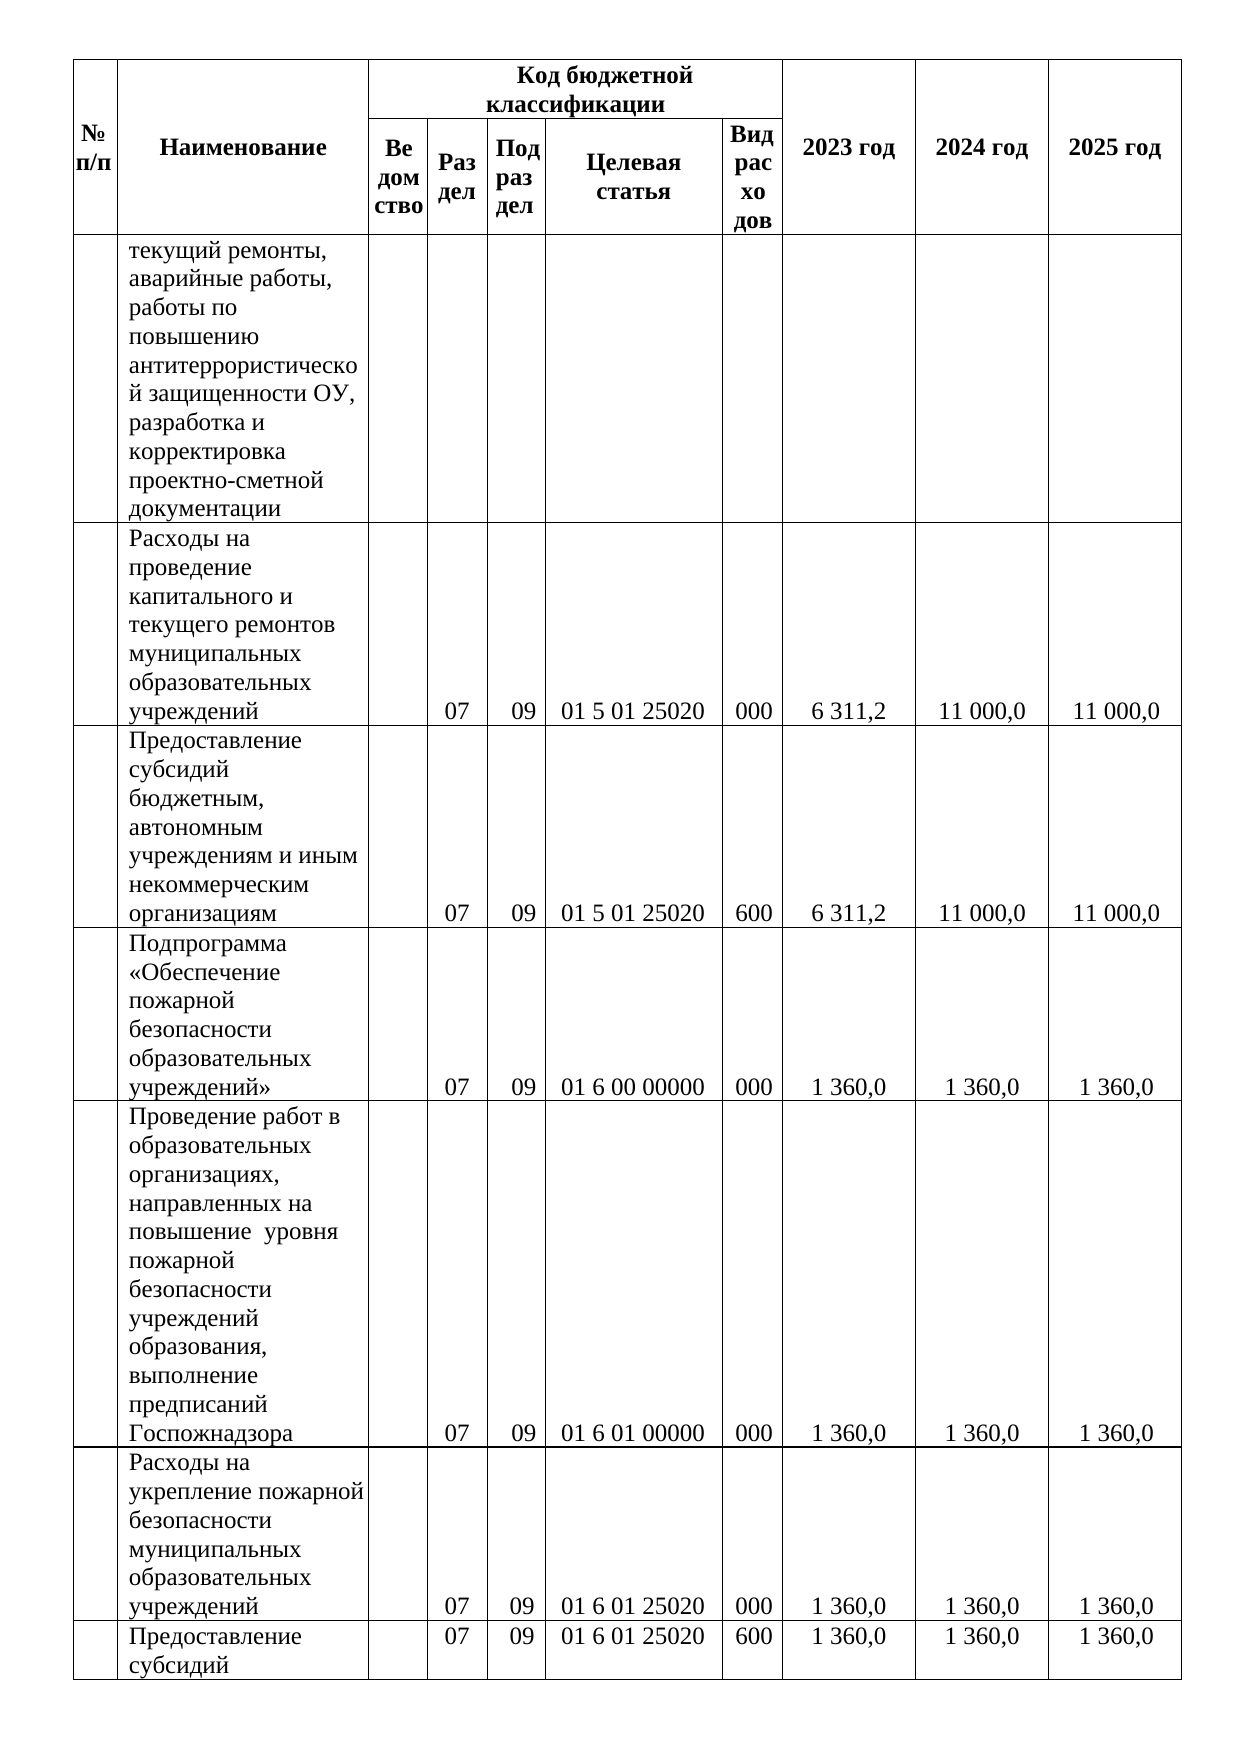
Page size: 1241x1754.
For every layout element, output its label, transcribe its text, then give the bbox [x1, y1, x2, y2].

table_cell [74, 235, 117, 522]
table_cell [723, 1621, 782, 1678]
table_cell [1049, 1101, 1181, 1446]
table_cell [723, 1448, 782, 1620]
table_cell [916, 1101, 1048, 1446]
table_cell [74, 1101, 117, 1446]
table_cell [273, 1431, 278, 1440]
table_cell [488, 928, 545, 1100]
table_cell Ве дом ство [369, 119, 427, 234]
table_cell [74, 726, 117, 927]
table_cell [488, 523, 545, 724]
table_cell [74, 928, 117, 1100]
table_cell Раз дел [428, 119, 487, 234]
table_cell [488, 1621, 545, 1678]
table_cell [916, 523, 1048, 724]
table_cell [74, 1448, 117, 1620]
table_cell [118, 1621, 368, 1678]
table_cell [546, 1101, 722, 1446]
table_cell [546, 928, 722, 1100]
table_header Наименование [118, 60, 368, 234]
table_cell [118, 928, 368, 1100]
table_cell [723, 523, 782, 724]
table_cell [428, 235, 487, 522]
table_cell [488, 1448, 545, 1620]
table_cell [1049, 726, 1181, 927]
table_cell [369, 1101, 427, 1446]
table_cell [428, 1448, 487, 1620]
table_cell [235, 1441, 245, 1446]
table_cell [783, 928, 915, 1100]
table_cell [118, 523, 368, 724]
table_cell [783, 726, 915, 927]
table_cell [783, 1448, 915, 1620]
table_header Код бюджетной классификации [369, 60, 782, 118]
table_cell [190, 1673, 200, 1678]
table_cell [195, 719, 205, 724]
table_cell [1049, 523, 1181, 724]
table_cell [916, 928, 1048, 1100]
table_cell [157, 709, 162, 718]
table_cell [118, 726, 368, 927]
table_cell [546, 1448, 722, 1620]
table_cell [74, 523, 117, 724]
table_header 2025 год [1049, 60, 1181, 234]
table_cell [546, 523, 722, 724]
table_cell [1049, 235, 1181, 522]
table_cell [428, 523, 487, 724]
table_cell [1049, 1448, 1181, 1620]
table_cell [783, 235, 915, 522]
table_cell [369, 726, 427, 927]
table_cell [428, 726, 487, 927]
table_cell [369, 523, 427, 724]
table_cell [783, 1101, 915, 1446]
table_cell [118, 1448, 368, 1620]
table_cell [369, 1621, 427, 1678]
table_cell Целевая статья [546, 119, 722, 234]
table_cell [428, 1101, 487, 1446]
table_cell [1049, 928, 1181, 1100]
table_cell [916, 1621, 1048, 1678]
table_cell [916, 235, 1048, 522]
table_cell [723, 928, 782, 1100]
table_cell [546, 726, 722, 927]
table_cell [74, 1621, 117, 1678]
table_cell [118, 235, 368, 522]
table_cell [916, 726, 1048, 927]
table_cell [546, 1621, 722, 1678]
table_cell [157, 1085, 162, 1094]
table_header 2023 год [783, 60, 915, 234]
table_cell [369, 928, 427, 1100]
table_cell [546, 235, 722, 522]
table_cell Вид рас хо дов [723, 119, 782, 234]
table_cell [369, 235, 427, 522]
table_cell Под раз дел [488, 119, 545, 234]
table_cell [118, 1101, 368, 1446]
table_header 2024 год [916, 60, 1048, 234]
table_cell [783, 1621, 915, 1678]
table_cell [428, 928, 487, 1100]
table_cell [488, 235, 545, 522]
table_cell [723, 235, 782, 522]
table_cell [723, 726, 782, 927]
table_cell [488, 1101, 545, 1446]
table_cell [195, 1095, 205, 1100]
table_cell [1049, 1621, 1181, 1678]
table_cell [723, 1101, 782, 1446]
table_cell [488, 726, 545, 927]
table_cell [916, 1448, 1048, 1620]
table_header № п/п [74, 60, 117, 234]
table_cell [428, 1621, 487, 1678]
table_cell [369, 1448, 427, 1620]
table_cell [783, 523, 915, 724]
